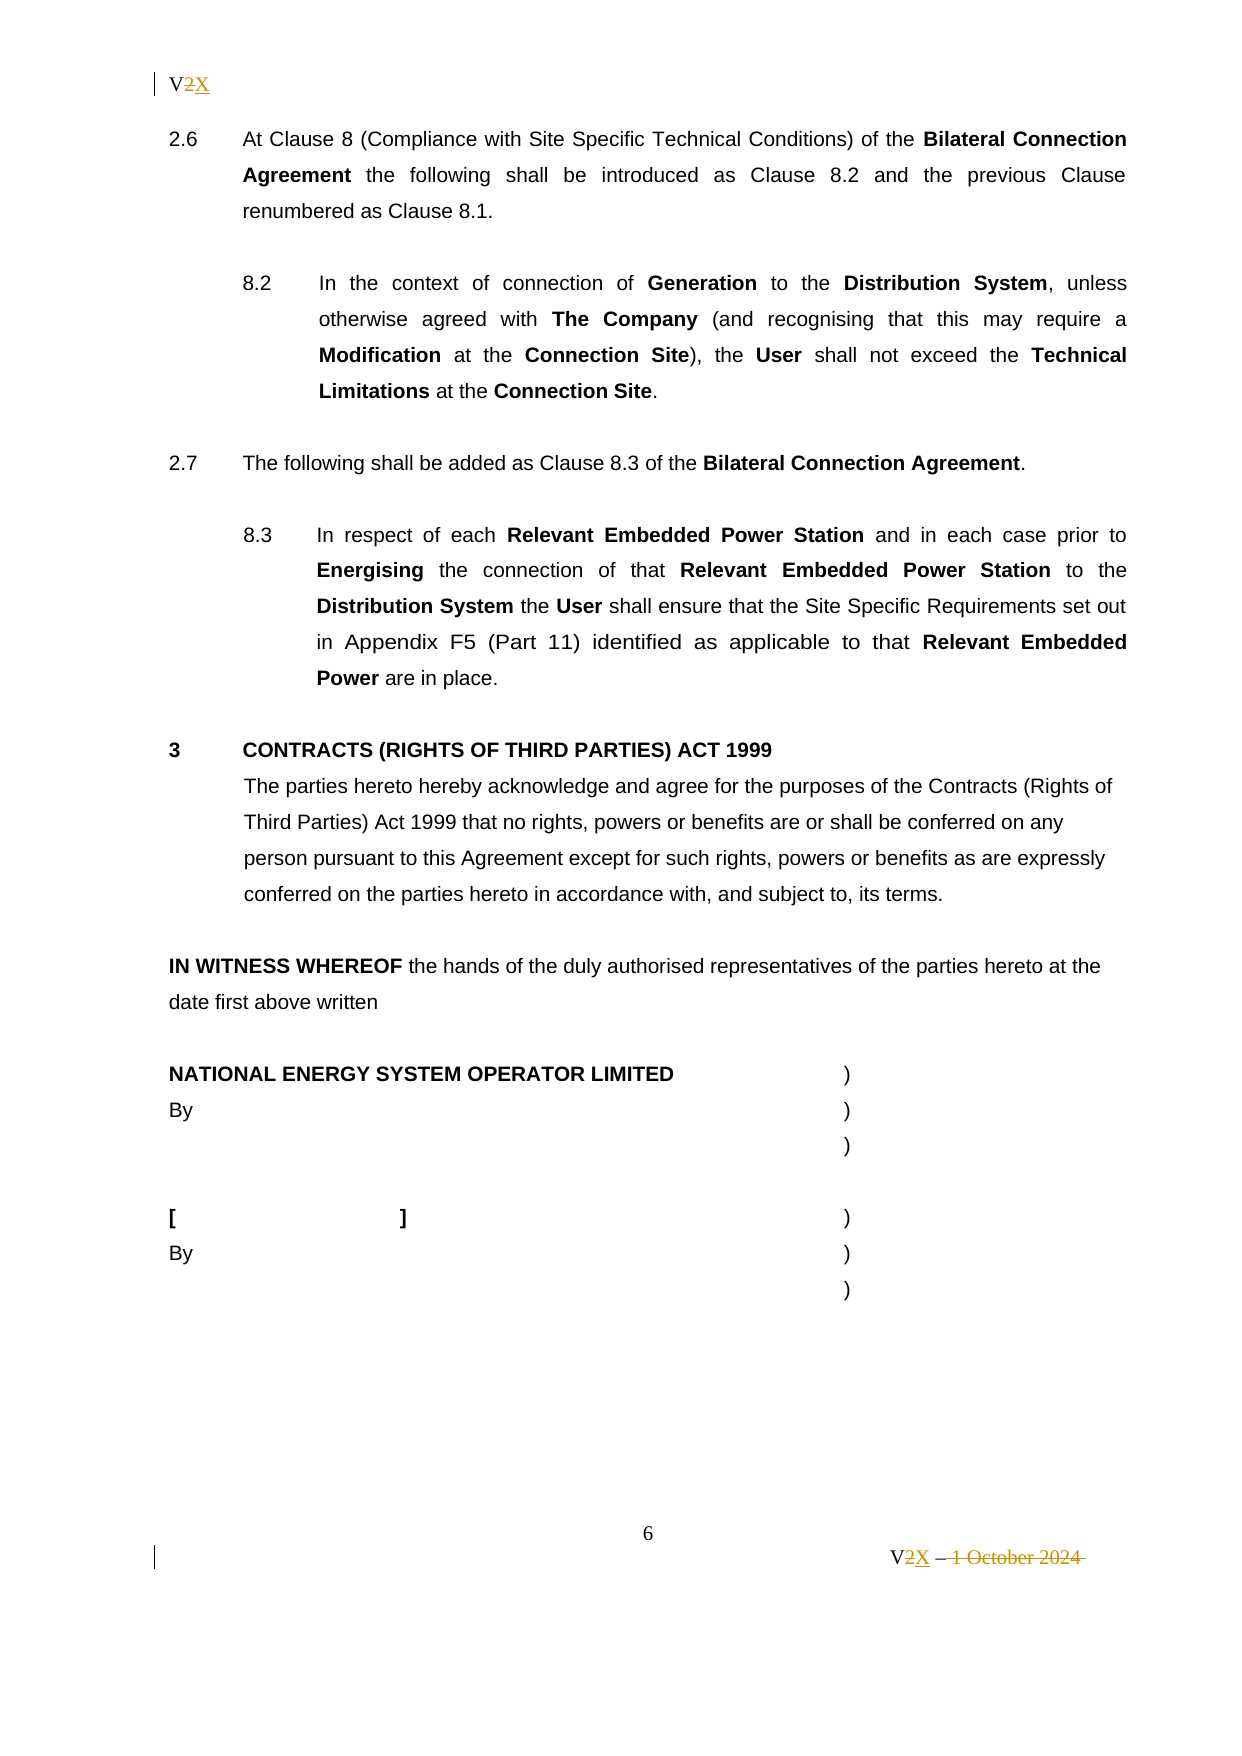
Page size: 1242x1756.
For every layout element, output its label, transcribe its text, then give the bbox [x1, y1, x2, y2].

list 2.6 At Clause 8 (Compliance with Site Specific Technical Conditions) of the Bilateral Connection Agreement the following shall be introduced as Clause 8.2 and the previous Clause renumbered as Clause 8.1. [169, 127, 1127, 223]
text IN WITNESS WHEREOF the hands of the duly authorised representatives of the parties hereto at the date first above written [169, 954, 1127, 1013]
text ) [169, 1133, 1127, 1157]
text ) [169, 1277, 1127, 1301]
text By ) [169, 1097, 1127, 1121]
text By ) [169, 1241, 1127, 1265]
text NATIONAL ENERGY SYSTEM OPERATOR LIMITED ) [169, 1061, 1127, 1085]
text [ ] ) [169, 1205, 1127, 1229]
text 3 CONTRACTS (RIGHTS OF THIRD PARTIES) ACT 1999 [169, 738, 1127, 762]
text The parties hereto hereby acknowledge and agree for the purposes of the Contracts (Rights of Third Parties) Act 1999 that no rights, powers or benefits are or shall be conferred on any person pursuant to this Agreement except for such rights, powers or benefits as are expressly conferred on the parties hereto in accordance with, and subject to, its terms. [244, 774, 1127, 906]
text 8.3 In respect of each Relevant Embedded Power Station and in each case prior to Energising the connection of that Relevant Embedded Power Station to the Distribution System the User shall ensure that the Site Specific Requirements set out in Appendix F5 (Part 11) identified as applicable to that Relevant Embedded Power are in place. [243, 522, 1127, 690]
list 8.2 In the context of connection of Generation to the Distribution System, unless otherwise agreed with The Company (and recognising that this may require a Modification at the Connection Site), the User shall not exceed the Technical Limitations at the Connection Site. [242, 271, 1127, 403]
text 2.7 The following shall be added as Clause 8.3 of the Bilateral Connection Agreement. [169, 451, 1127, 474]
